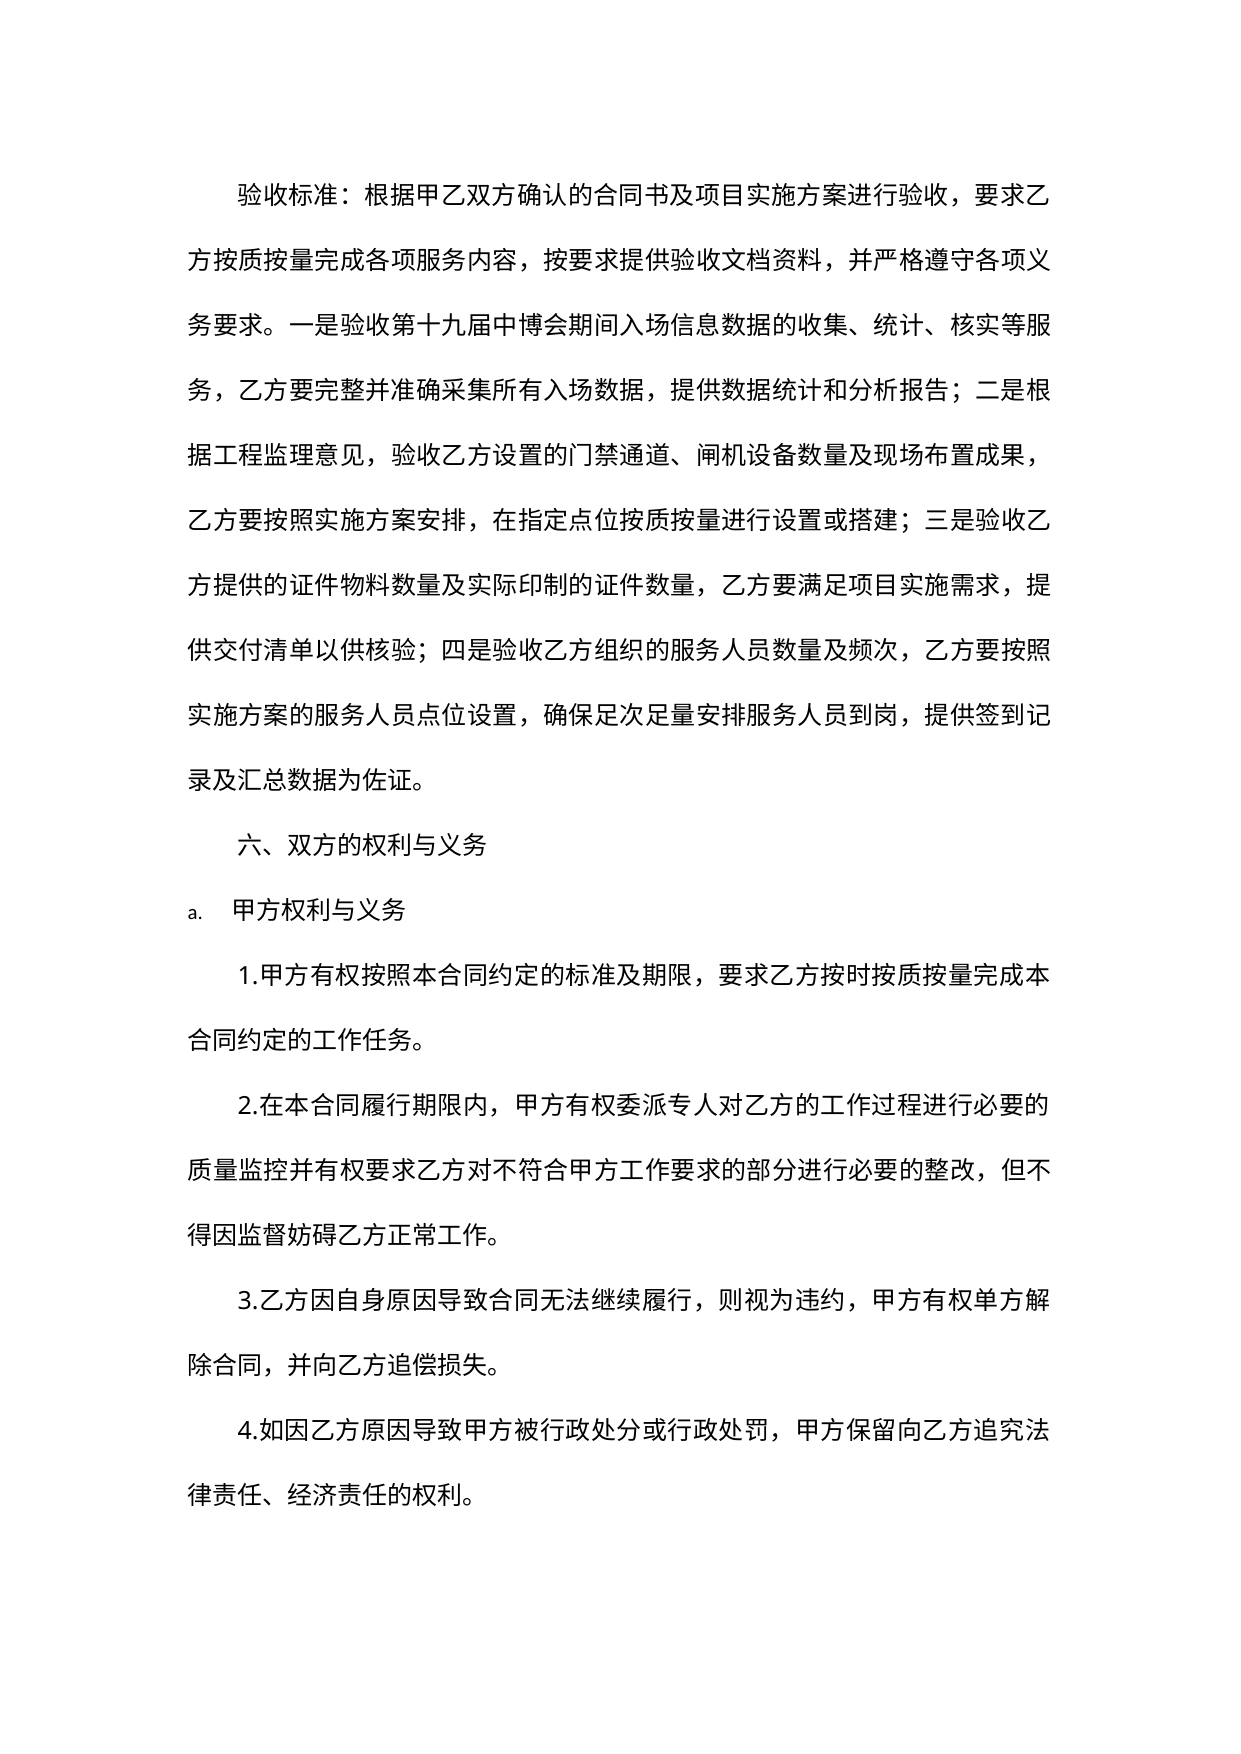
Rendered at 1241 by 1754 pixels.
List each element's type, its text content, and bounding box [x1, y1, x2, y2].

list 甲方权利与义务 [187, 877, 1053, 942]
text 4.如因乙方原因导致甲方被行政处分或行政处罚，甲方保留向乙方追究法律责任、经济责任的权利。 [187, 1397, 1053, 1527]
text 六、双方的权利与义务 [187, 812, 1053, 877]
text 1.甲方有权按照本合同约定的标准及期限，要求乙方按时按质按量完成本合同约定的工作任务。 [187, 942, 1053, 1072]
text 验收标准：根据甲乙双方确认的合同书及项目实施方案进行验收，要求乙方按质按量完成各项服务内容，按要求提供验收文档资料，并严格遵守各项义务要求。一是验收第十九届中博会期间入场信息数据的收集、统计、核实等服务，乙方要完整并准确采集所有入场数据，提供数据统计和分析报告；二是根据工程监理意见，验收乙方设置的门禁通道、闸机设备数量及现场布置成果，乙方要按照实施方案安排，在指定点位按质按量进行设置或搭建；三是验收乙方提供的证件物料数量及实际印制的证件数量，乙方要满足项目实施需求，提供交付清单以供核验；四是验收乙方组织的服务人员数量及频次，乙方要按照实施方案的服务人员点位设置，确保足次足量安排服务人员到岗，提供签到记录及汇总数据为佐证。 [187, 162, 1053, 812]
text 3.乙方因自身原因导致合同无法继续履行，则视为违约，甲方有权单方解除合同，并向乙方追偿损失。 [187, 1267, 1053, 1397]
text 2.在本合同履行期限内，甲方有权委派专人对乙方的工作过程进行必要的质量监控并有权要求乙方对不符合甲方工作要求的部分进行必要的整改，但不得因监督妨碍乙方正常工作。 [187, 1072, 1053, 1267]
